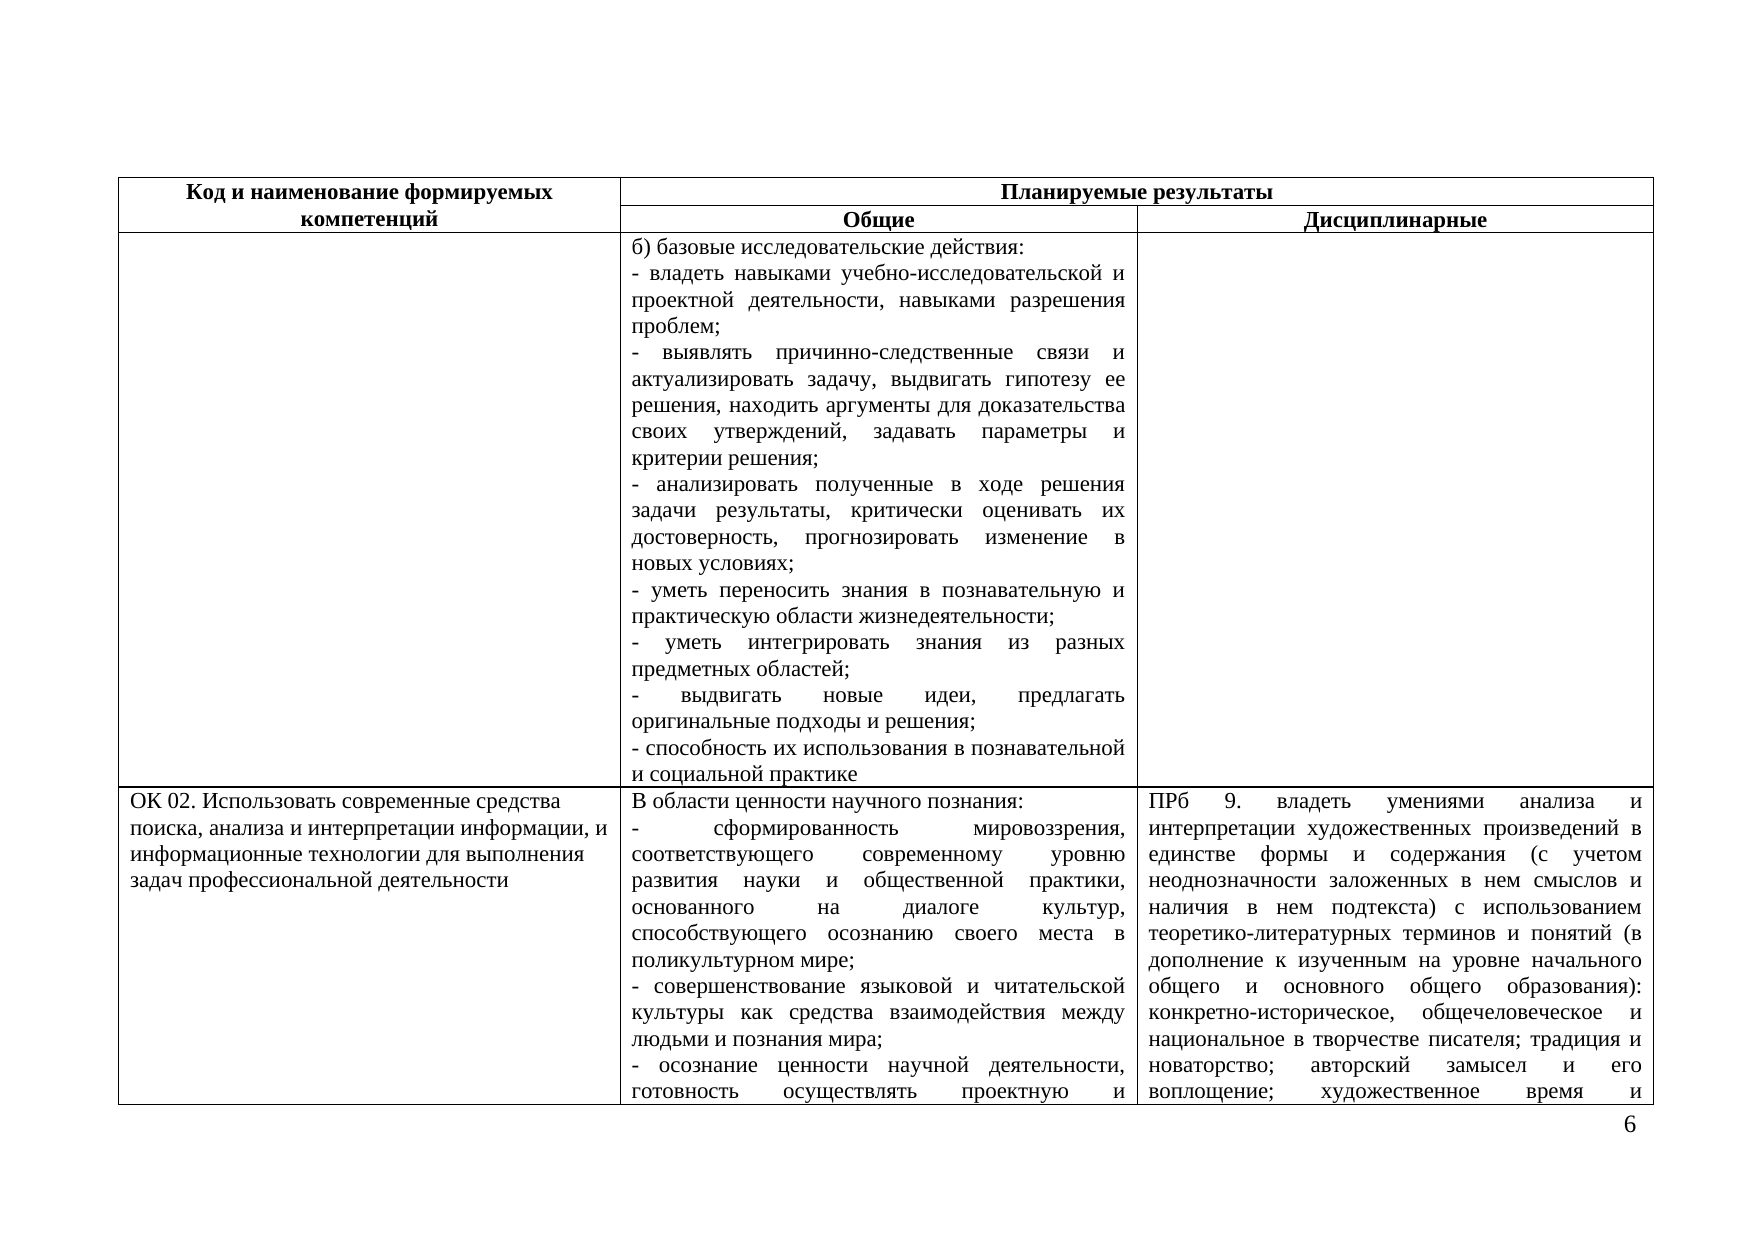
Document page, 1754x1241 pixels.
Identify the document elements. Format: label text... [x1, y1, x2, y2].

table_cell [119, 233, 620, 786]
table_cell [1138, 233, 1653, 786]
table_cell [119, 788, 620, 1104]
table_cell Дисциплинарные [1138, 206, 1653, 232]
table_header Планируемые результаты [621, 178, 1653, 204]
table_header Код и наименование формируемых компетенций [119, 178, 620, 232]
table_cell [1138, 788, 1653, 1104]
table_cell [621, 233, 1137, 786]
table_cell Общие [621, 206, 1137, 232]
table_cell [621, 788, 1137, 1104]
